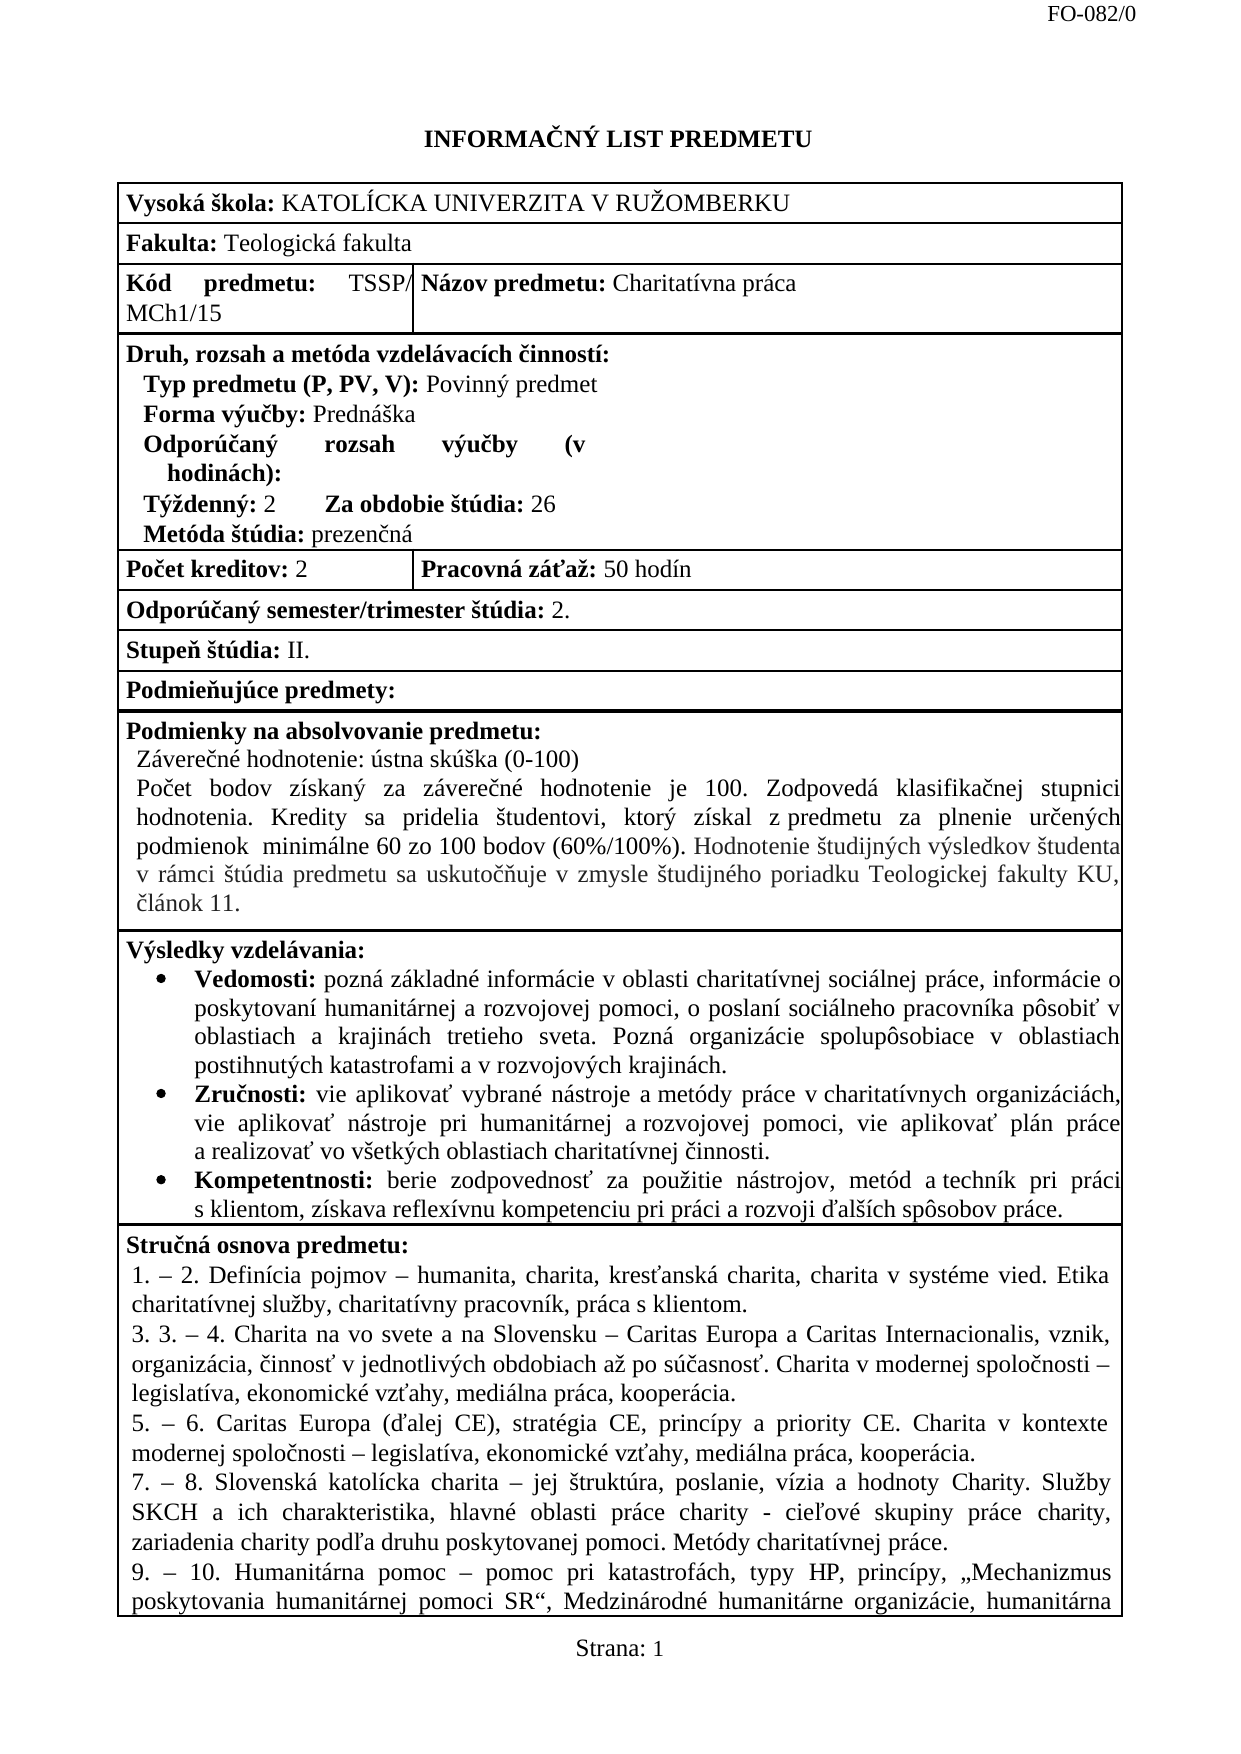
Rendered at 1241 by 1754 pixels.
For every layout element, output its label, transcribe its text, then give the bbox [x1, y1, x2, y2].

table_cell Pracovná záťaž: 50 hodín [414, 551, 1121, 589]
table_cell Odporúčaný semester/trimester štúdia: 2. [119, 591, 1121, 629]
table_cell Podmieňujúce predmety: [119, 672, 1121, 709]
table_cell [119, 1226, 1121, 1615]
table_cell Názov predmetu: Charitatívna práca [414, 265, 1121, 332]
table_cell Kód predmetu: TSSP/ MCh1/15 [119, 265, 412, 332]
table_cell Druh, rozsah a metóda vzdelávacích činností: Typ predmetu (P, PV, V): Povinný predmet Forma výučby: Prednáška Odporúčaný rozsah výučby (v hodinách): Týždenný: 2 Za obdobie štúdia: 26 Metóda štúdia: prezenčná [119, 335, 1121, 548]
text INFORMAČNÝ LIST PREDMETU [424, 124, 817, 153]
table_cell Podmienky na absolvovanie predmetu: ​Záverečné hodnotenie: ústna skúška (0-100) Počet bodov získaný za záverečné hodnotenie je 100. Zodpovedá klasifikačnej stupnici hodnotenia. Kredity sa pridelia študentovi, ktorý získal z predmetu za plnenie určených podmienok minimálne 60 zo 100 bodov (60%/100%). Hodnotenie študijných výsledkov študenta v rámci štúdia predmetu sa uskutočňuje v zmysle študijného poriadku Teologickej fakulty KU, článok 11. [119, 713, 1121, 929]
table_cell Počet kreditov: 2 [119, 551, 412, 589]
table_cell Stupeň štúdia: II. [119, 631, 1121, 669]
table_cell Výsledky vzdelávania: Vedomosti: pozná základné informácie v oblasti charitatívnej sociálnej práce, informácie o poskytovaní humanitárnej a rozvojovej pomoci, o poslaní sociálneho pracovníka pôsobiť v oblastiach a krajinách tretieho sveta. Pozná organizácie spolupôsobiace v oblastiach postihnutých katastrofami a v rozvojových krajinách. Zručnosti: vie aplikovať vybrané nástroje a metódy práce v charitatívnych organizáciách, vie aplikovať nástroje pri humanitárnej a rozvojovej pomoci, vie aplikovať plán práce a realizovať vo všetkých oblastiach charitatívnej činnosti. Kompetentnosti: berie zodpovednosť za použitie nástrojov, metód a techník pri práci s klientom, získava reflexívnu kompetenciu pri práci a rozvoji ďalších spôsobov práce. [119, 932, 1121, 1223]
table_cell Fakulta: Teologická fakulta [119, 224, 1121, 262]
table_header Vysoká škola: KATOLÍCKA UNIVERZITA V RUŽOMBERKU [119, 184, 1121, 222]
